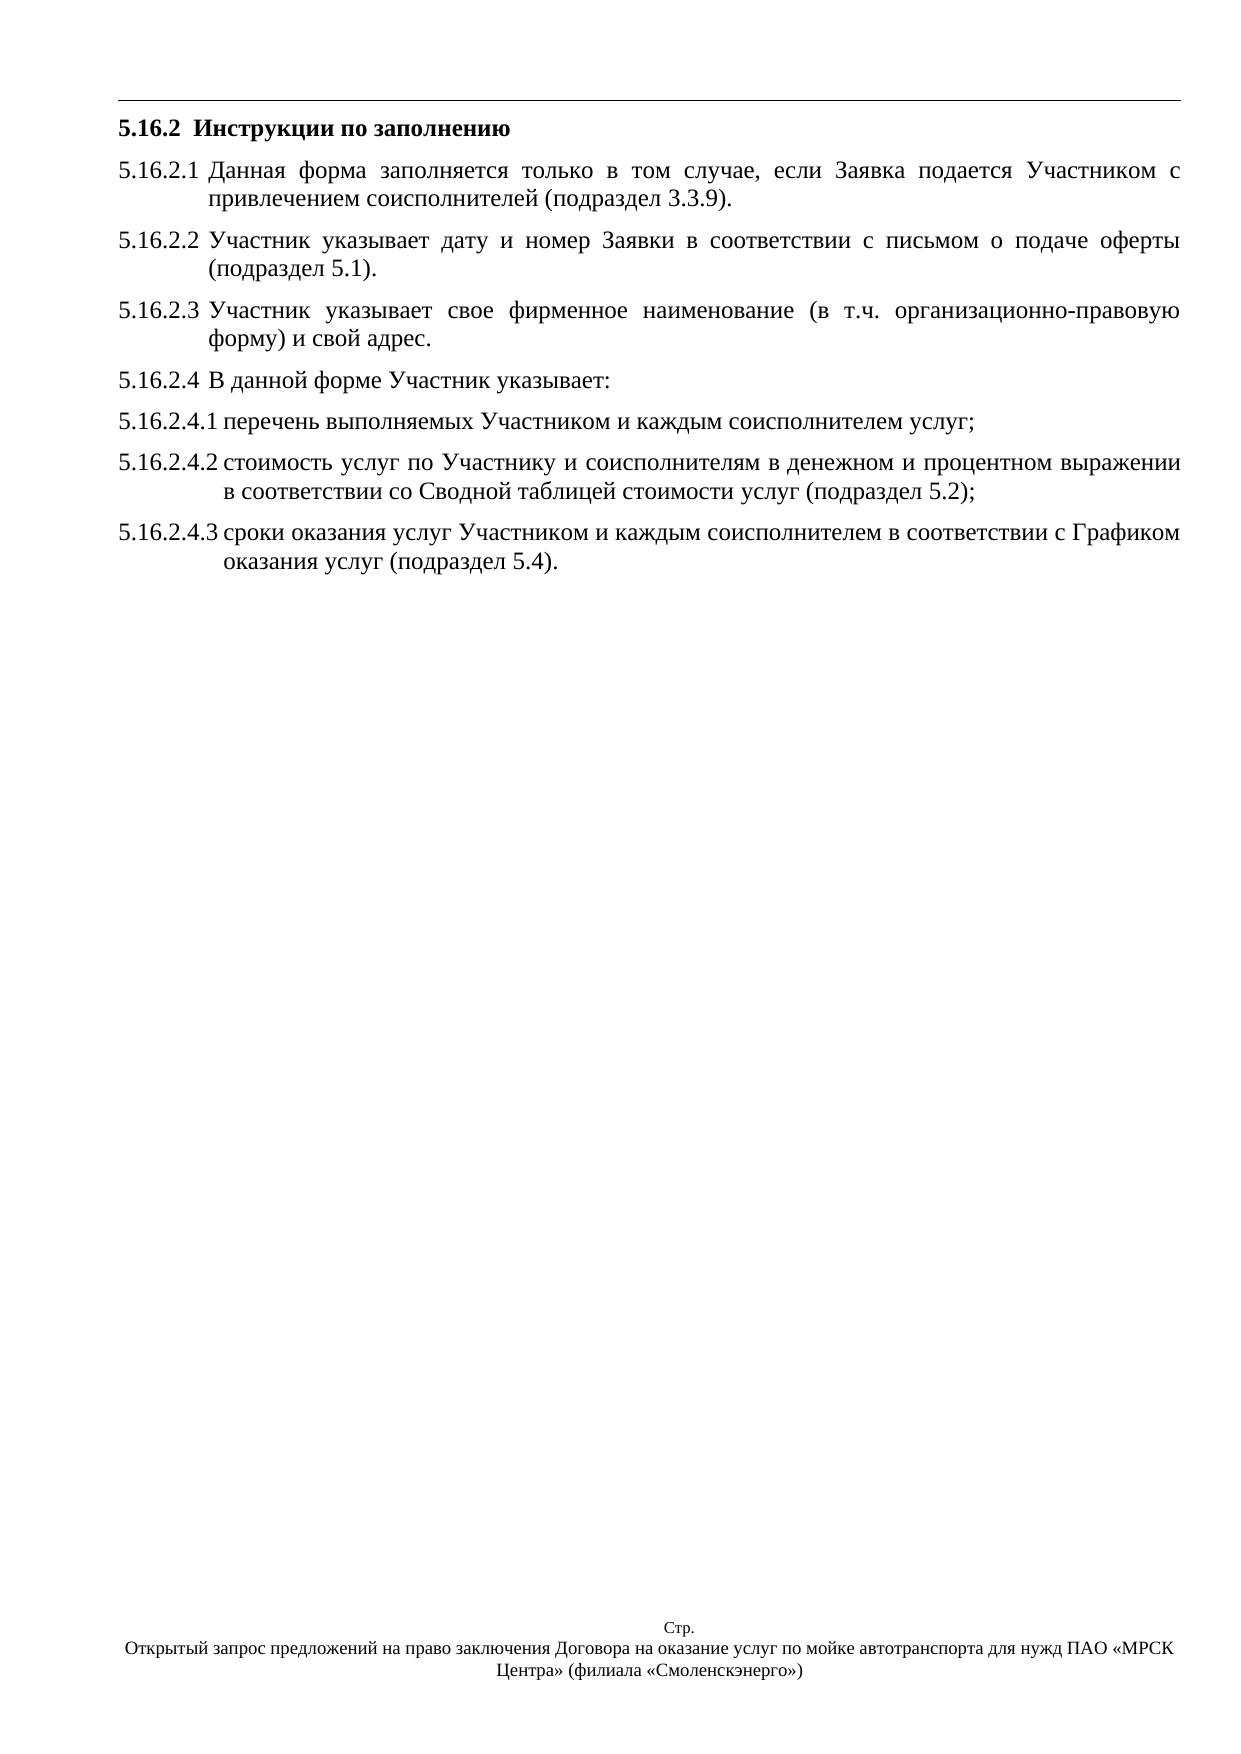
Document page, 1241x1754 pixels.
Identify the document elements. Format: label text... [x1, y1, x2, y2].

list Участник указывает свое фирменное наименование (в т.ч. организационно-правовую форму) и свой адрес. [118, 295, 1181, 352]
list В данной форме Участник указывает: [118, 365, 1181, 393]
list Участник указывает дату и номер Заявки в соответствии с письмом о подаче оферты (подраздел 5.1). [118, 225, 1181, 282]
subtitle Инструкции по заполнению [118, 113, 1181, 142]
list стоимость услуг по Участнику и соисполнителям в денежном и процентном выражении в соответствии со Сводной таблицей стоимости услуг (подраздел 5.2); [118, 447, 1181, 505]
list сроки оказания услуг Участником и каждым соисполнителем в соответствии с Графиком оказания услуг (подраздел 5.4). [118, 517, 1181, 575]
list Данная форма заполняется только в том случае, если Заявка подается Участником с привлечением соисполнителей (подраздел 3.3.9). [118, 155, 1181, 212]
list перечень выполняемых Участником и каждым соисполнителем услуг; [118, 406, 1181, 435]
